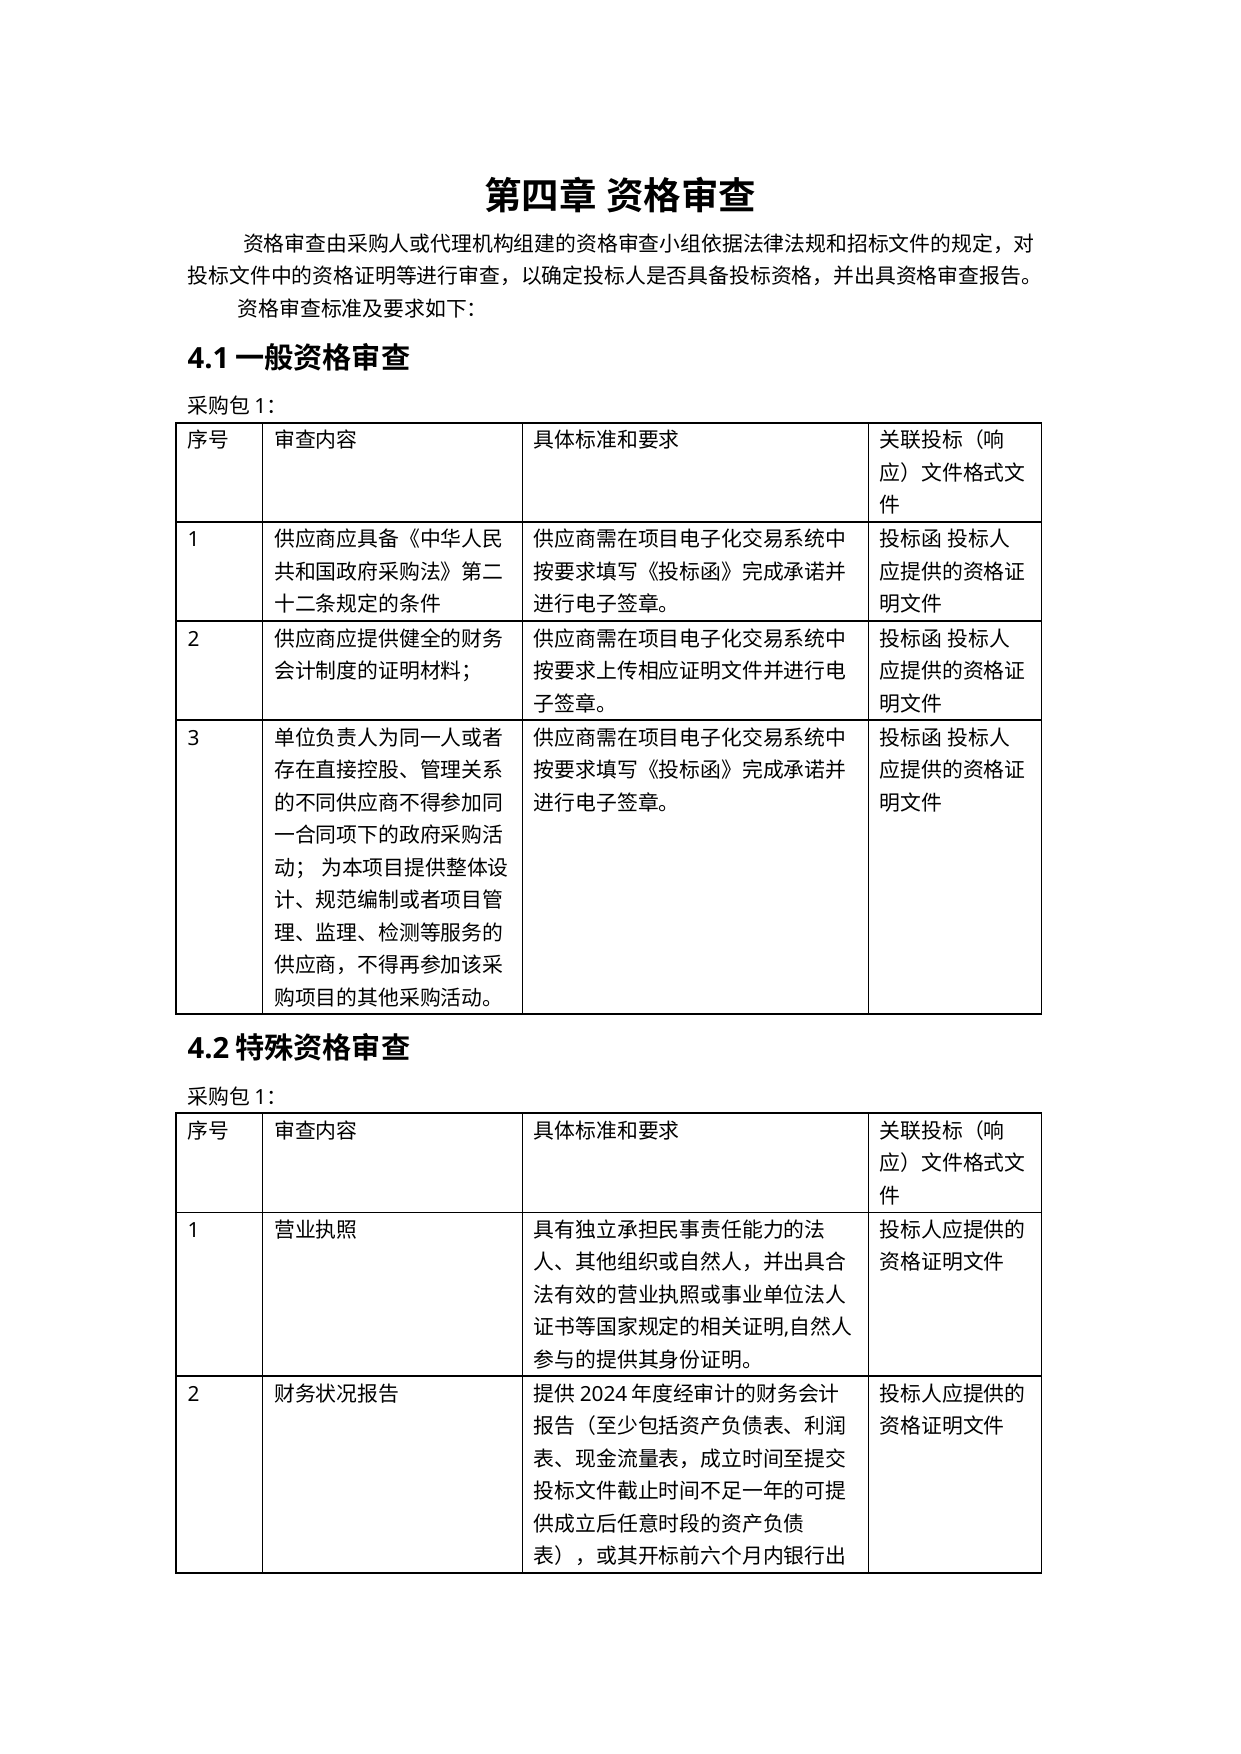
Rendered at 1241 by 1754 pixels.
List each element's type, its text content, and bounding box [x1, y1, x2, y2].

table_cell 投标人应提供的资格证明文件 [869, 1377, 1041, 1572]
text 资格审查标准及要求如下： [187, 292, 1053, 324]
table_cell 具有独立承担民事责任能力的法人、其他组织或自然人，并出具合法有效的营业执照或事业单位法人证书等国家规定的相关证明,自然人参与的提供其身份证明。 [523, 1213, 868, 1375]
table_cell 2 [177, 1377, 262, 1572]
table_cell 2 [177, 622, 262, 719]
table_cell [523, 1377, 868, 1572]
table_header 序号 [177, 1114, 262, 1211]
table_cell 投标函 投标人应提供的资格证明文件 [869, 523, 1041, 620]
text 4.1一般资格审查 [187, 324, 1053, 389]
table_cell 供应商需在项目电子化交易系统中按要求填写《投标函》完成承诺并进行电子签章。 [523, 523, 868, 620]
table_header 审查内容 [263, 1114, 522, 1211]
table_cell 1 [177, 523, 262, 620]
table_header 关联投标（响应）文件格式文件 [869, 424, 1041, 521]
table_cell 财务状况报告 [263, 1377, 522, 1572]
table_cell 供应商应提供健全的财务会计制度的证明材料； [263, 622, 522, 719]
text 第四章 资格审查 [187, 162, 1053, 227]
text 4.2特殊资格审查 [187, 1015, 1053, 1080]
table_cell 营业执照 [263, 1213, 522, 1375]
table_header 序号 [177, 424, 262, 521]
table_cell 投标函 投标人应提供的资格证明文件 [869, 721, 1041, 1013]
table_cell 3 [177, 721, 262, 1013]
text 采购包1： [187, 389, 1053, 422]
table_header 具体标准和要求 [523, 424, 868, 521]
text 资格审查由采购人或代理机构组建的资格审查小组依据法律法规和招标文件的规定，对投标文件中的资格证明等进行审查，以确定投标人是否具备投标资格，并出具资格审查报告。 [187, 227, 1053, 292]
text 采购包1： [187, 1080, 1053, 1112]
table_cell 供应商需在项目电子化交易系统中按要求填写《投标函》完成承诺并进行电子签章。 [523, 721, 868, 1013]
table_cell 供应商应具备《中华人民共和国政府采购法》第二十二条规定的条件 [263, 523, 522, 620]
table_cell 投标函 投标人应提供的资格证明文件 [869, 622, 1041, 719]
table_header 关联投标（响应）文件格式文件 [869, 1114, 1041, 1211]
table_cell 供应商需在项目电子化交易系统中按要求上传相应证明文件并进行电子签章。 [523, 622, 868, 719]
table_header 具体标准和要求 [523, 1114, 868, 1211]
table_header 审查内容 [263, 424, 522, 521]
table_cell 单位负责人为同一人或者存在直接控股、管理关系的不同供应商不得参加同一合同项下的政府采购活动； 为本项目提供整体设计、规范编制或者项目管理、监理、检测等服务的供应商，不得再参加该采购项目的其他采购活动。 [263, 721, 522, 1013]
table_cell 投标人应提供的资格证明文件 [869, 1213, 1041, 1375]
table_cell 1 [177, 1213, 262, 1375]
